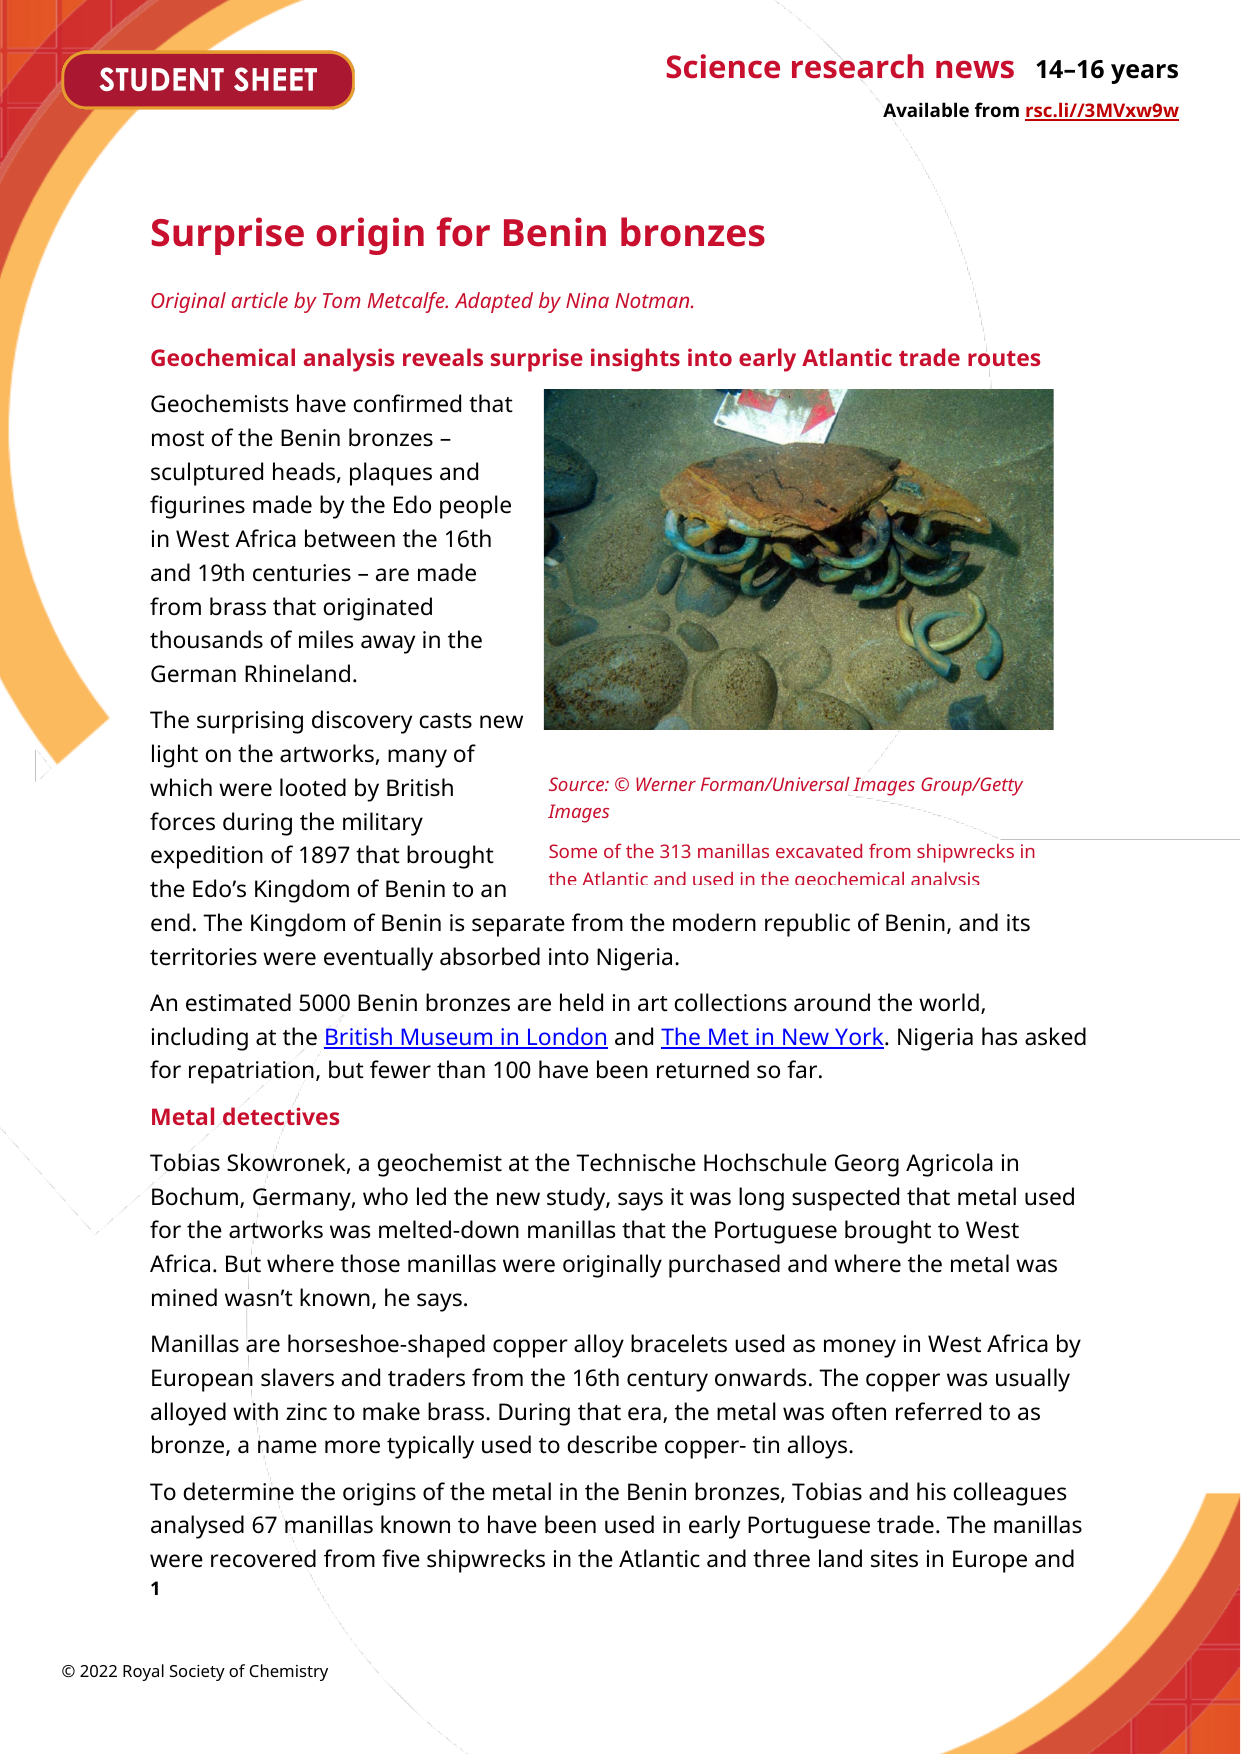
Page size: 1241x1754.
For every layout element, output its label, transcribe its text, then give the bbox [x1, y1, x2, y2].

text Manillas are horseshoe-shaped copper alloy bracelets used as money in West Africa by European slavers and traders from the 16th century onwards. The copper was usually alloyed with zinc to make brass. During that era, the metal was often referred to as bronze, a name more typically used to describe copper- tin alloys. [150, 1328, 1090, 1461]
text The surprising discovery casts new light on the artworks, many of which were looted by British forces during the military expedition of 1897 that brought the Edo’s Kingdom of Benin to an end. The Kingdom of Benin is separate from the modern republic of Benin, and its territories were eventually absorbed into Nigeria. [150, 704, 1090, 972]
picture [61, 50, 355, 110]
text An estimated 5000 Benin bronzes are held in art collections around the world, including at the British Museum in London and The Met in New York. Nigeria has asked for repatriation, but fewer than 100 have been returned so far. [150, 987, 1090, 1086]
text Tobias Skowronek, a geochemist at the Technische Hochschule Georg Agricola in Bochum, Germany, who led the new study, says it was long suspected that metal used for the artworks was melted-down manillas that the Portuguese brought to West Africa. But where those manillas were originally purchased and where the metal was mined wasn’t known, he says. [150, 1147, 1090, 1313]
text Surprise origin for Benin bronzes [150, 206, 1090, 257]
text Original article by Tom Metcalfe. Adapted by Nina Notman. [150, 286, 1090, 315]
text Geochemical analysis reveals surprise insights into early Atlantic trade routes [150, 342, 1090, 373]
picture [543, 389, 1054, 730]
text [150, 1476, 1090, 1574]
text Metal detectives [150, 1101, 1090, 1132]
